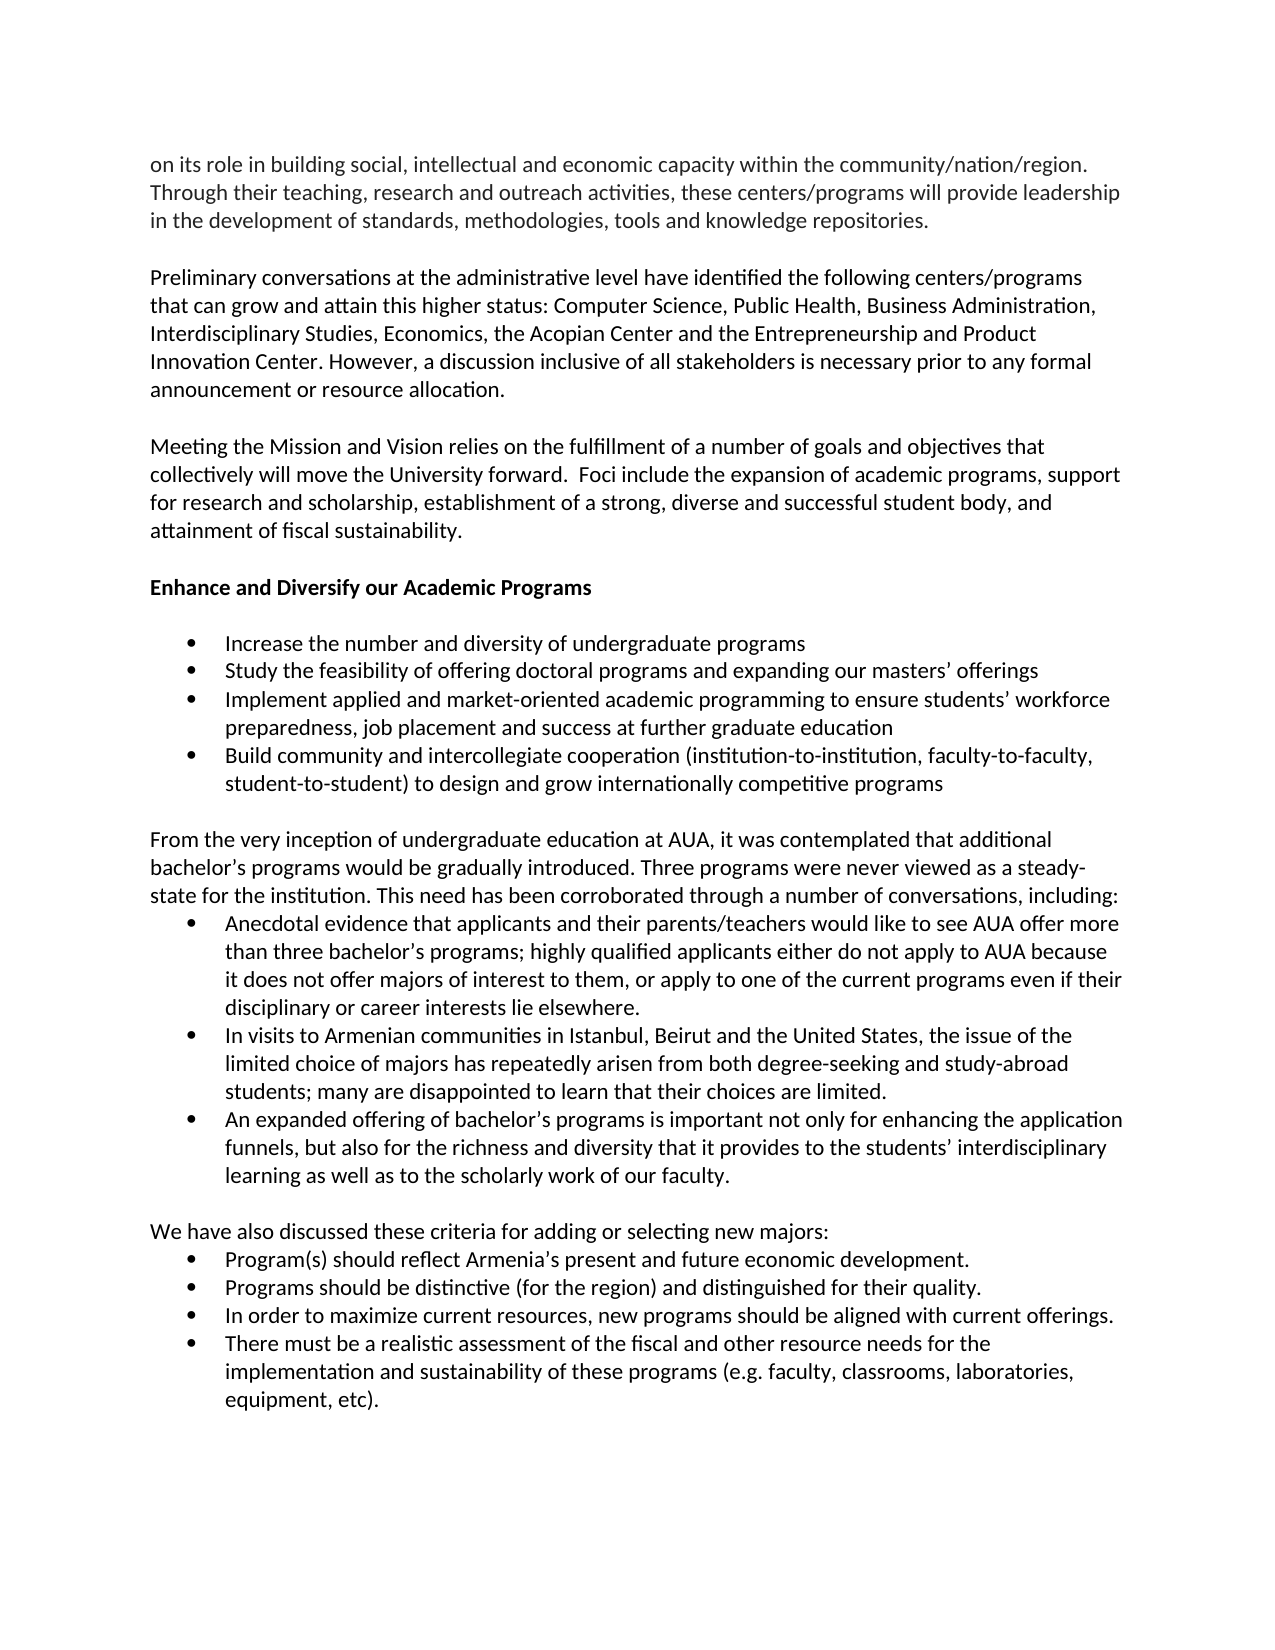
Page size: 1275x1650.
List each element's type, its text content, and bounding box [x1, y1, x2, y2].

text From the very inception of undergraduate education at AUA, it was contemplated that additional bachelor’s programs would be gradually introduced. Three programs were never viewed as a steady-state for the institution. This need has been corroborated through a number of conversations, including: [150, 825, 1125, 909]
list Anecdotal evidence that applicants and their parents/teachers would like to see AUA offer more than three bachelor’s programs; highly qualified applicants either do not apply to AUA because it does not offer majors of interest to them, or apply to one of the current programs even if their disciplinary or career interests lie elsewhere. [187, 909, 1125, 1021]
text Preliminary conversations at the administrative level have identified the following centers/programs that can grow and attain this higher status: Computer Science, Public Health, Business Administration, Interdisciplinary Studies, Economics, the Acopian Center and the Entrepreneurship and Product Innovation Center. However, a discussion inclusive of all stakeholders is necessary prior to any formal announcement or resource allocation. [150, 263, 1125, 403]
text We have also discussed these criteria for adding or selecting new majors: [150, 1217, 1125, 1245]
list Increase the number and diversity of undergraduate programs [187, 629, 1125, 657]
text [150, 150, 1125, 234]
list Study the feasibility of offering doctoral programs and expanding our masters’ offerings [187, 657, 1125, 685]
text Meeting the Mission and Vision relies on the fulfillment of a number of goals and objectives that collectively will move the University forward. Foci include the expansion of academic programs, support for research and scholarship, establishment of a strong, diverse and successful student body, and attainment of fiscal sustainability. [150, 432, 1125, 544]
list Implement applied and market-oriented academic programming to ensure students’ workforce preparedness, job placement and success at further graduate education [187, 685, 1125, 741]
list Programs should be distinctive (for the region) and distinguished for their quality. [187, 1273, 1125, 1301]
list In visits to Armenian communities in Istanbul, Beirut and the United States, the issue of the limited choice of majors has repeatedly arisen from both degree-seeking and study-abroad students; many are disappointed to learn that their choices are limited. [187, 1021, 1125, 1105]
text Enhance and Diversify our Academic Programs [150, 573, 1125, 601]
list In order to maximize current resources, new programs should be aligned with current offerings. [187, 1301, 1125, 1329]
list Program(s) should reflect Armenia’s present and future economic development. [187, 1245, 1125, 1273]
list An expanded offering of bachelor’s programs is important not only for enhancing the application funnels, but also for the richness and diversity that it provides to the students’ interdisciplinary learning as well as to the scholarly work of our faculty. [187, 1105, 1125, 1189]
list Build community and intercollegiate cooperation (institution-to-institution, faculty-to-faculty, student-to-student) to design and grow internationally competitive programs [187, 741, 1125, 797]
list There must be a realistic assessment of the fiscal and other resource needs for the implementation and sustainability of these programs (e.g. faculty, classrooms, laboratories, equipment, etc). [187, 1329, 1125, 1413]
